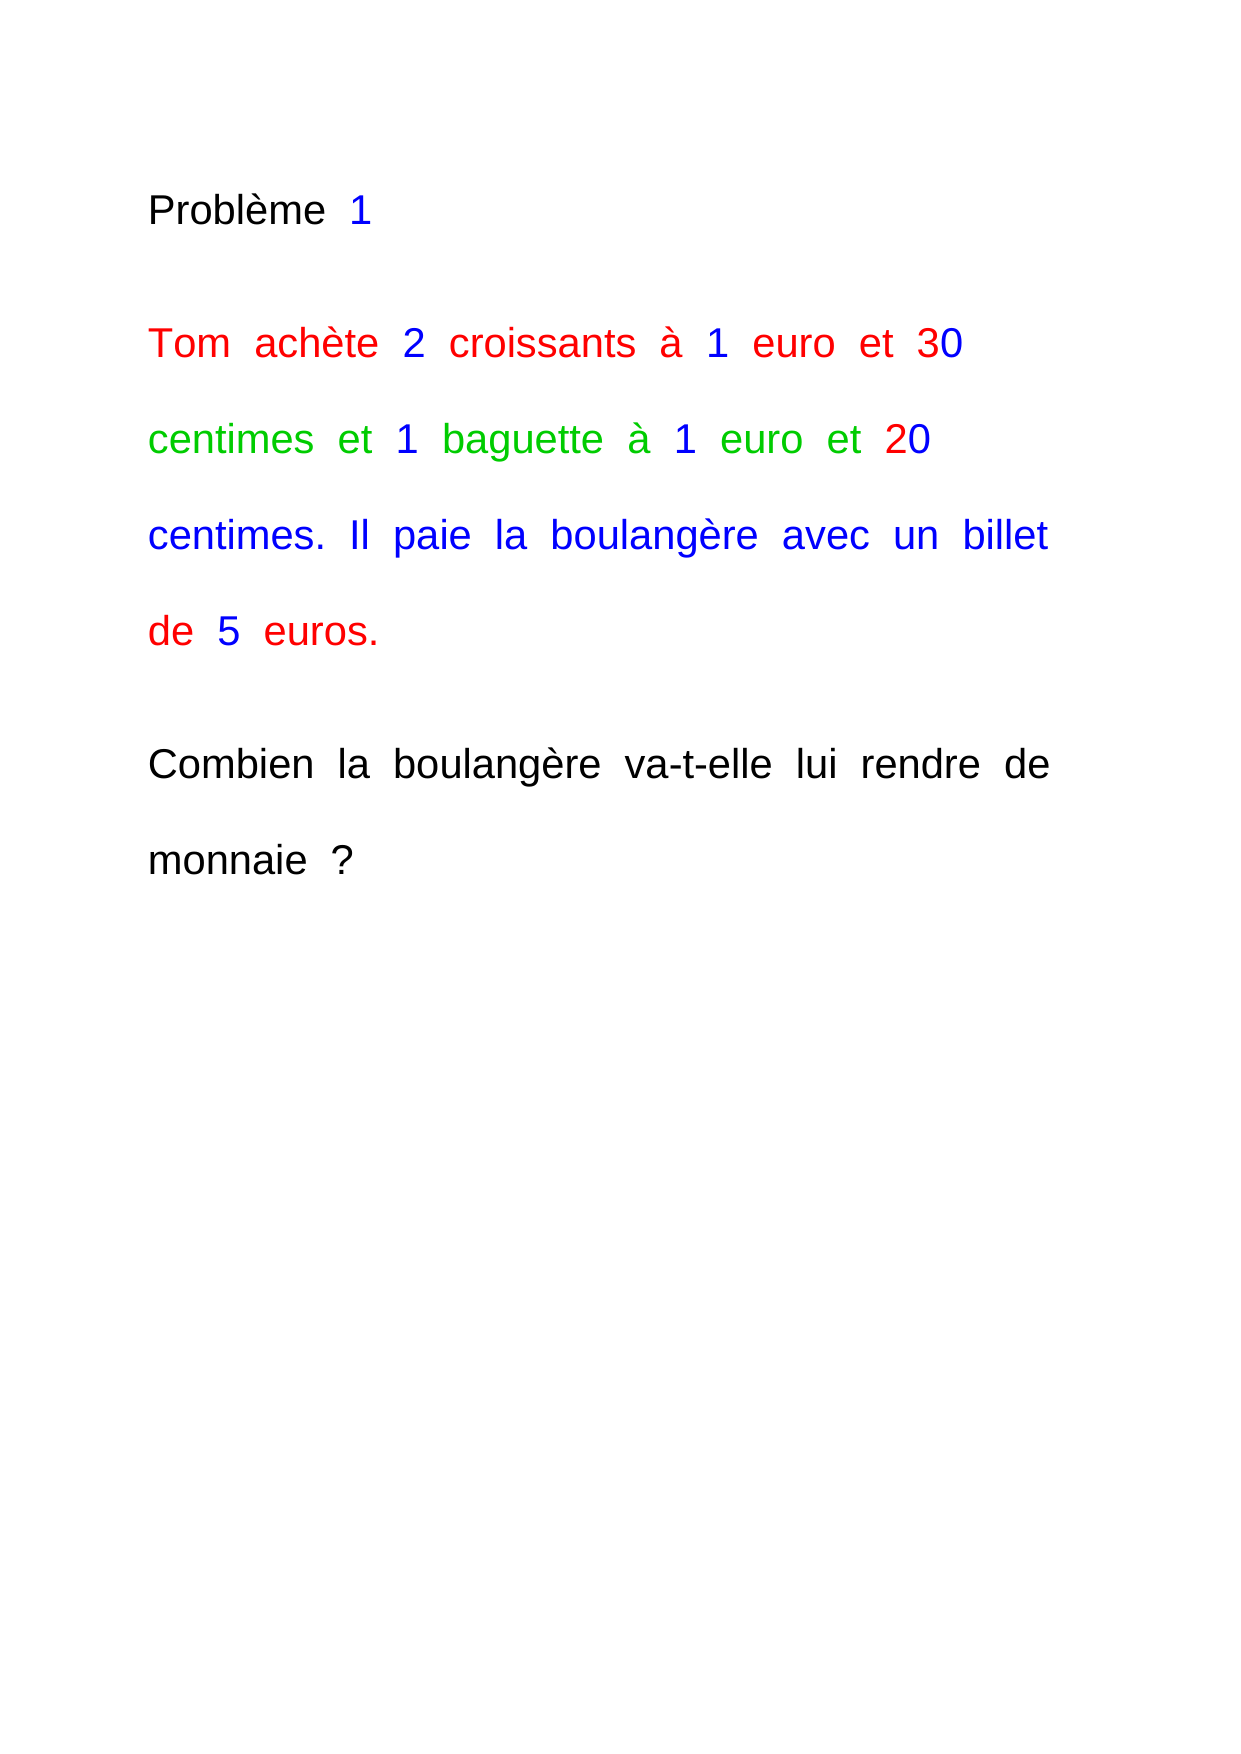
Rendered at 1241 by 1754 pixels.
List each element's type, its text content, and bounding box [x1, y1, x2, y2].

text Combien la boulangère va-t-elle lui rendre de monnaie ? [148, 739, 1093, 883]
text Tom achète 2 croissants à 1 euro et 30 centimes et 1 baguette à 1 euro et 20 centimes. Il paie la boulangère avec un billet de 5 euros. [148, 318, 1093, 654]
text Problème 1 [148, 185, 1093, 233]
